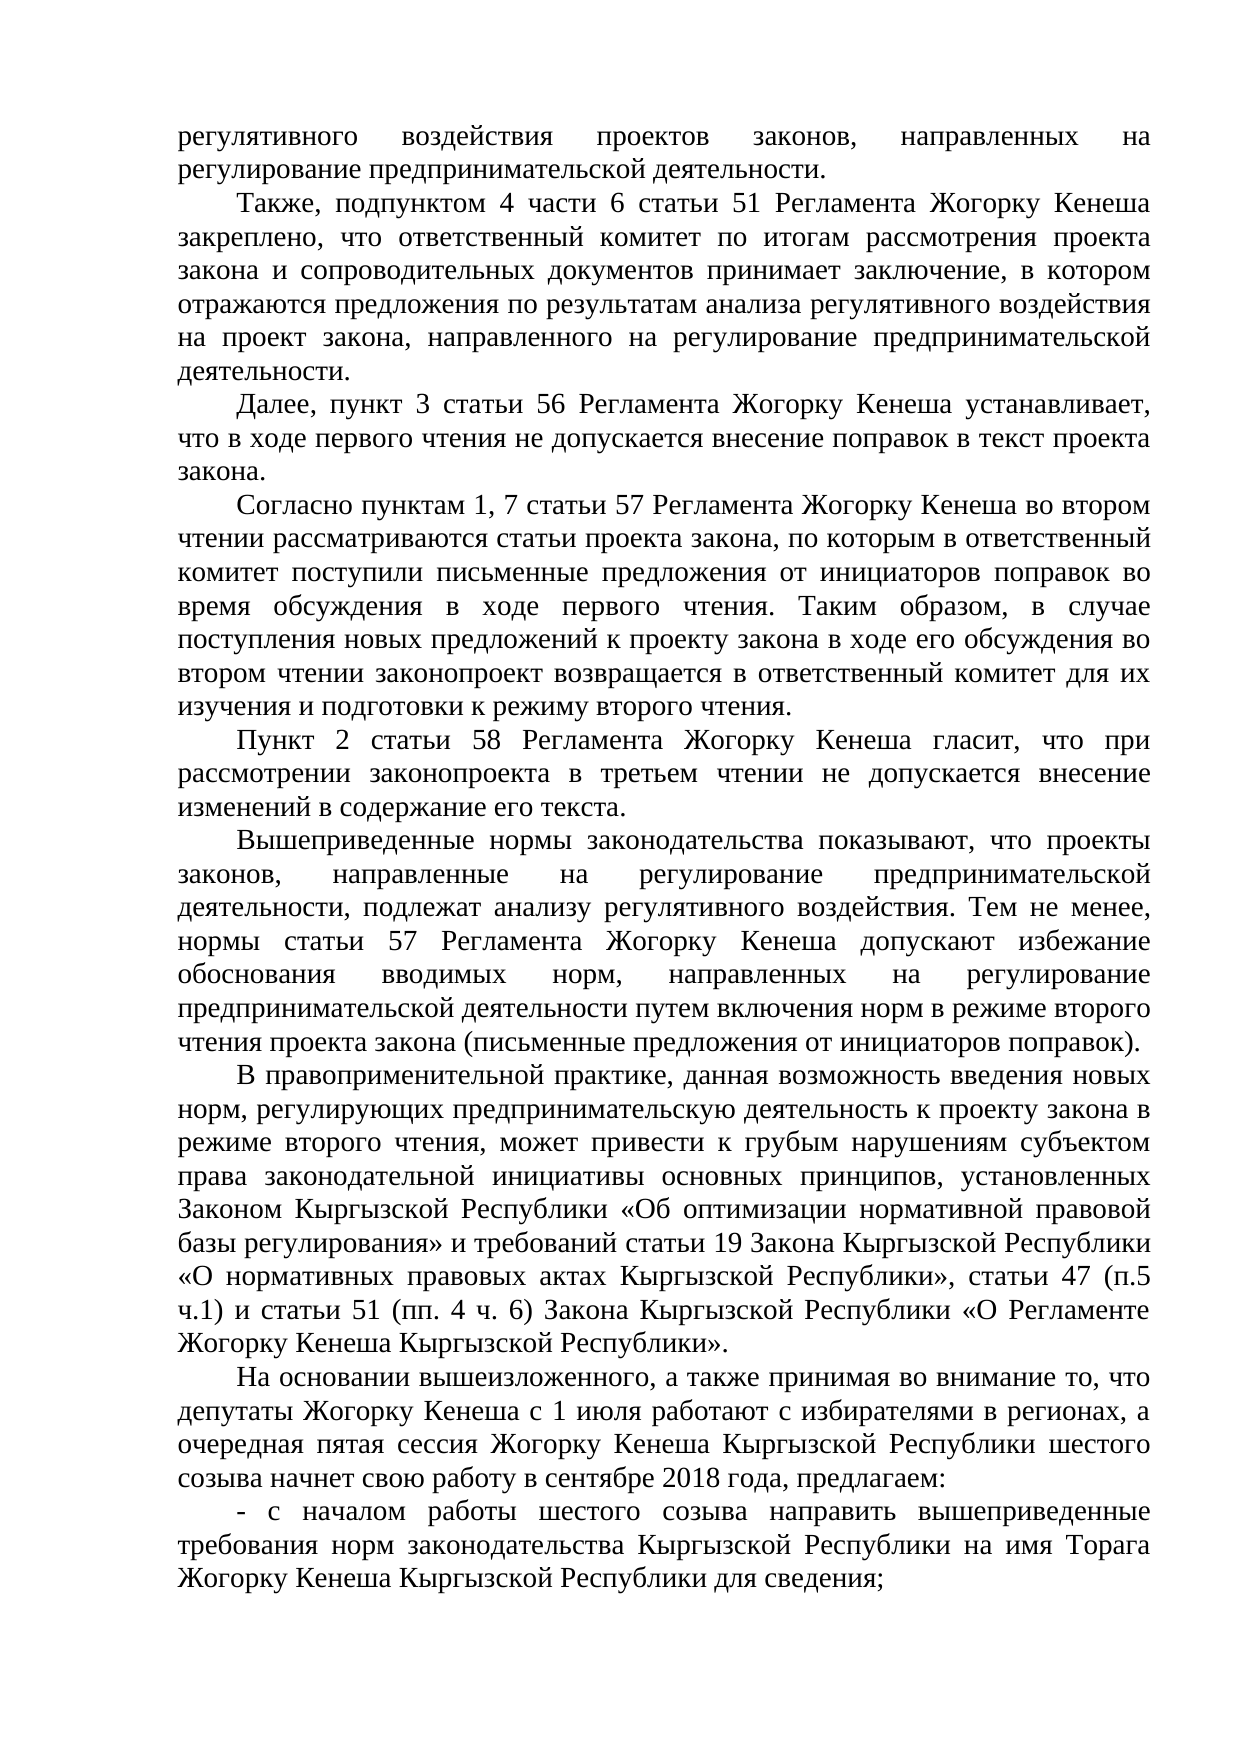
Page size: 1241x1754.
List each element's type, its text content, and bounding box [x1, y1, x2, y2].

text Вышеприведенные нормы законодательства показывают, что проекты законов, направленные на регулирование предпринимательской деятельности, подлежат анализу регулятивного воздействия. Тем не менее, нормы статьи 57 Регламента Жогорку Кенеша допускают избежание обоснования вводимых норм, направленных на регулирование предпринимательской деятельности путем включения норм в режиме второго чтения проекта закона (письменные предложения от инициаторов поправок). [177, 822, 1152, 1057]
text На основании вышеизложенного, а также принимая во внимание то, что депутаты Жогорку Кенеша с 1 июля работают с избирателями в регионах, а очередная пятая сессия Жогорку Кенеша Кыргызской Республики шестого созыва начнет свою работу в сентябре 2018 года, предлагаем: [177, 1359, 1152, 1493]
text В правоприменительной практике, данная возможность введения новых норм, регулирующих предпринимательскую деятельность к проекту закона в режиме второго чтения, может привести к грубым нарушениям субъектом права законодательной инициативы основных принципов, установленных Законом Кыргызской Республики «Об оптимизации нормативной правовой базы регулирования» и требований статьи 19 Закона Кыргызской Республики «О нормативных правовых актах Кыргызской Республики», статьи 47 (п.5 ч.1) и статьи 51 (пп. 4 ч. 6) Закона Кыргызской Республики «О Регламенте Жогорку Кенеша Кыргызской Республики». [177, 1057, 1152, 1359]
text Согласно пунктам 1, 7 статьи 57 Регламента Жогорку Кенеша во втором чтении рассматриваются статьи проекта закона, по которым в ответственный комитет поступили письменные предложения от инициаторов поправок во время обсуждения в ходе первого чтения. Таким образом, в случае поступления новых предложений к проекту закона в ходе его обсуждения во втором чтении законопроект возвращается в ответственный комитет для их изучения и подготовки к режиму второго чтения. [177, 487, 1152, 722]
text Пункт 2 статьи 58 Регламента Жогорку Кенеша гласит, что при рассмотрении законопроекта в третьем чтении не допускается внесение изменений в содержание его текста. [177, 722, 1152, 822]
text Также, подпунктом 4 части 6 статьи 51 Регламента Жогорку Кенеша закреплено, что ответственный комитет по итогам рассмотрения проекта закона и сопроводительных документов принимает заключение, в котором отражаются предложения по результатам анализа регулятивного воздействия на проект закона, направленного на регулирование предпринимательской деятельности. [177, 185, 1152, 386]
text Далее, пункт 3 статьи 56 Регламента Жогорку Кенеша устанавливает, что в ходе первого чтения не допускается внесение поправок в текст проекта закона. [177, 386, 1152, 487]
text - с началом работы шестого созыва направить вышеприведенные требования норм законодательства Кыргызской Республики на имя Торага Жогорку Кенеша Кыргызской Республики для сведения; [177, 1493, 1152, 1594]
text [177, 118, 1152, 185]
